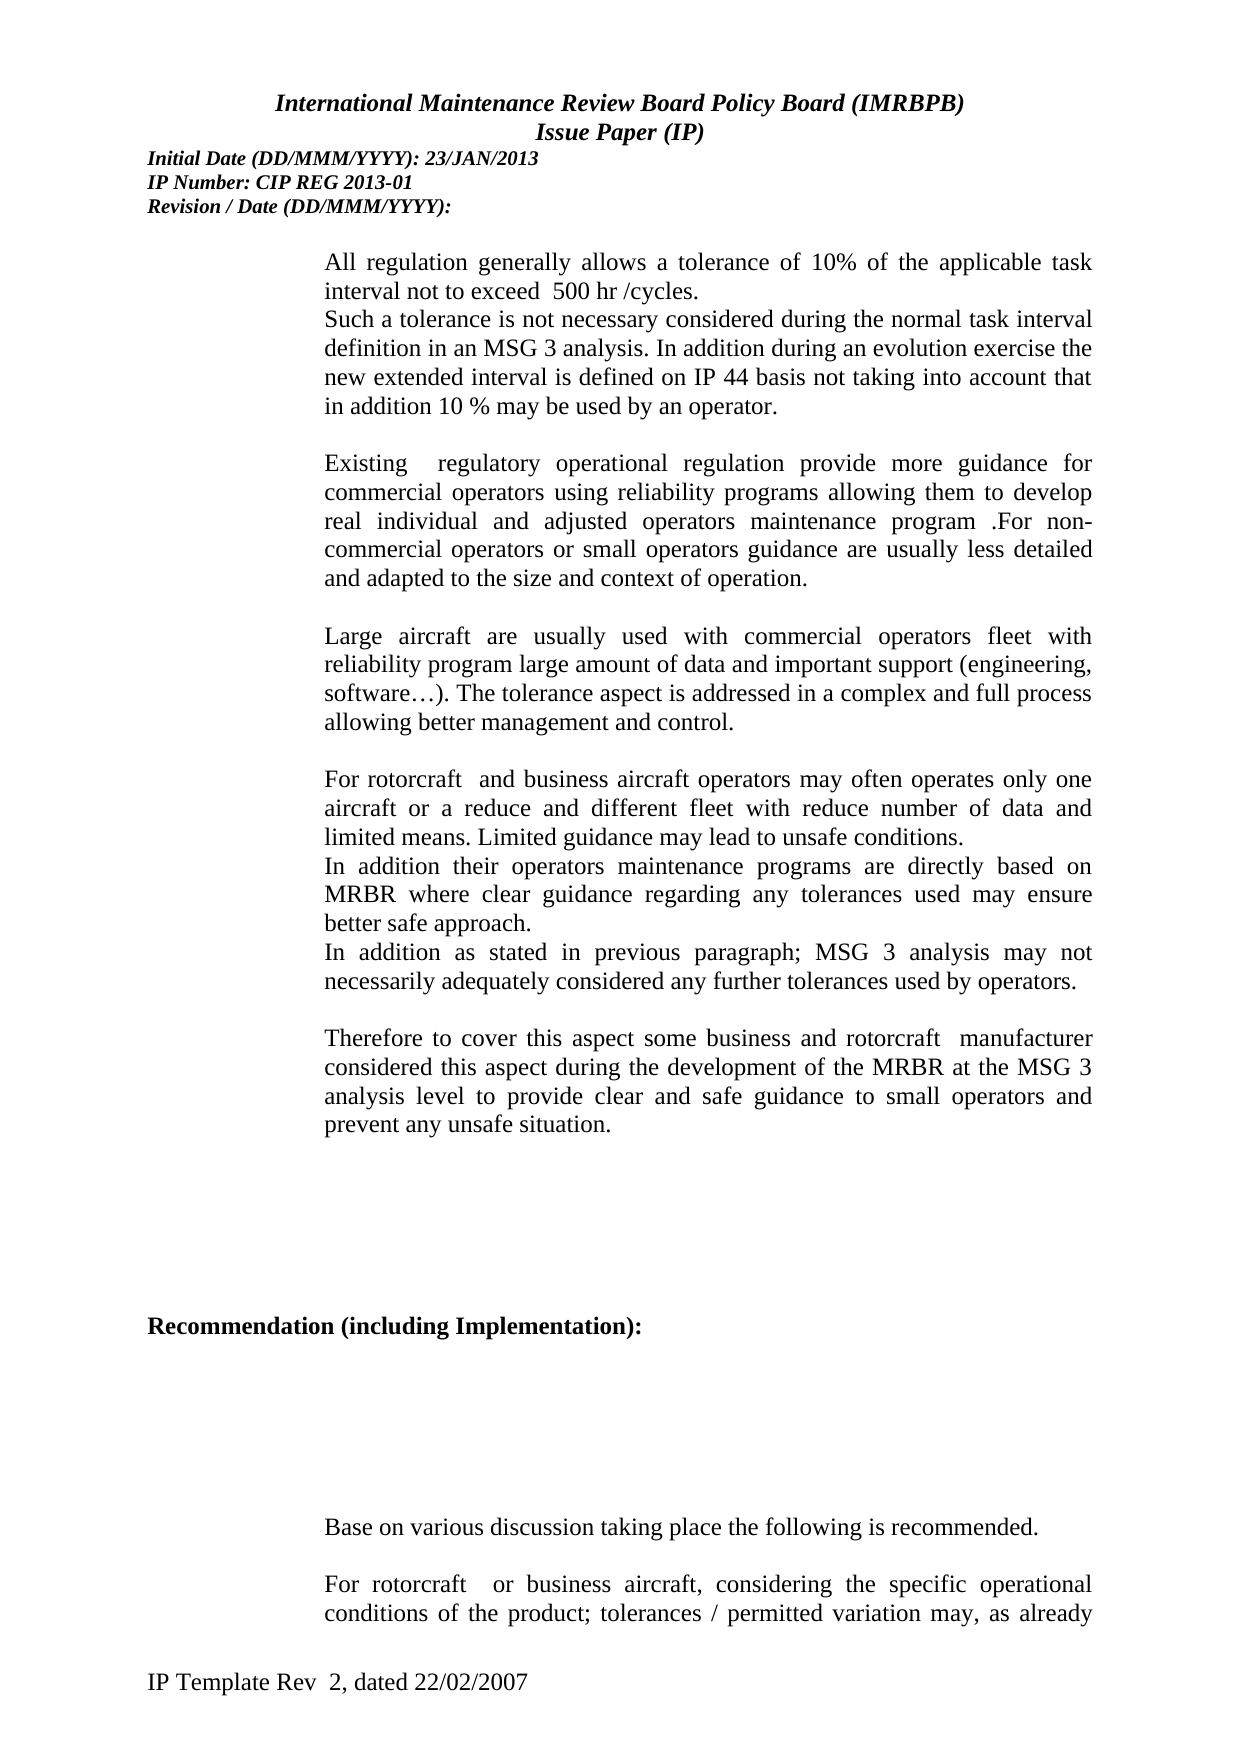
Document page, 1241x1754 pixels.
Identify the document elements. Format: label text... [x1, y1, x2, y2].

text Existing regulatory operational regulation provide more guidance for commercial operators using reliability programs allowing them to develop real individual and adjusted operators maintenance program .For non-commercial operators or small operators guidance are usually less detailed and adapted to the size and context of operation. [324, 448, 1093, 592]
text For rotorcraft and business aircraft operators may often operates only one aircraft or a reduce and different fleet with reduce number of data and limited means. Limited guidance may lead to unsafe conditions. [324, 764, 1093, 851]
text Large aircraft are usually used with commercial operators fleet with reliability program large amount of data and important support (engineering, software…). The tolerance aspect is addressed in a complex and full process allowing better management and control. [324, 621, 1093, 736]
text Base on various discussion taking place the following is recommended. [324, 1512, 1093, 1541]
text Therefore to cover this aspect some business and rotorcraft manufacturer considered this aspect during the development of the MRBR at the MSG 3 analysis level to provide clear and safe guidance to small operators and prevent any unsafe situation. [324, 1023, 1093, 1138]
text In addition as stated in previous paragraph; MSG 3 analysis may not necessarily adequately considered any further tolerances used by operators. [324, 937, 1093, 994]
text Such a tolerance is not necessary considered during the normal task interval definition in an MSG 3 analysis. In addition during an evolution exercise the new extended interval is defined on IP 44 basis not taking into account that in addition 10 % may be used by an operator. [324, 304, 1093, 419]
text Recommendation (including Implementation): [147, 1311, 1093, 1339]
text In addition their operators maintenance programs are directly based on MRBR where clear guidance regarding any tolerances used may ensure better safe approach. [324, 851, 1093, 937]
text All regulation generally allows a tolerance of 10% of the applicable task interval not to exceed 500 hr /cycles. [324, 247, 1093, 304]
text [324, 1569, 1093, 1627]
